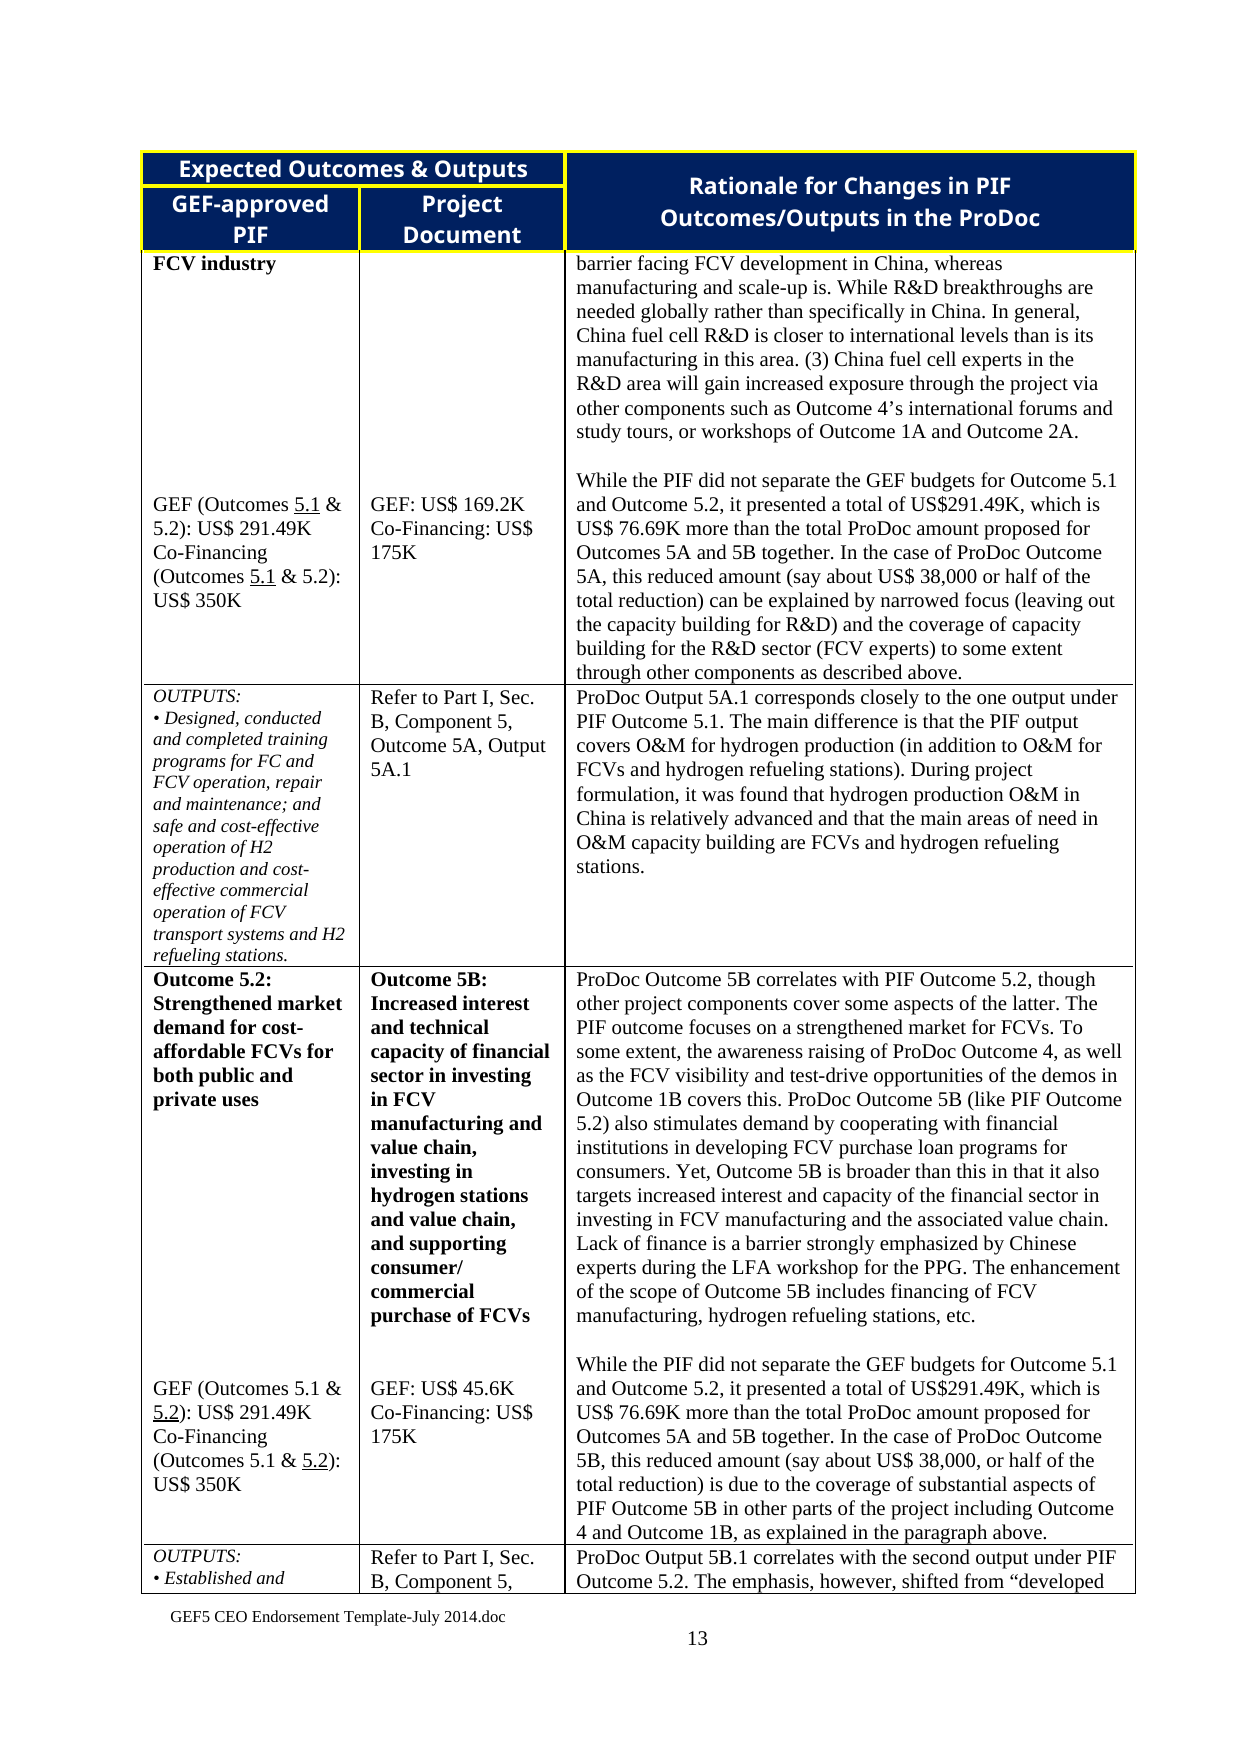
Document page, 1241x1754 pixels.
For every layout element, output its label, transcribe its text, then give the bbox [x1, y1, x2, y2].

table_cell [142, 250, 359, 684]
table_cell Outcome 5.2: Strengthened market demand for cost-affordable FCVs for both public and private uses GEF (Outcomes 5.1 & 5.2): US$ 291.49K Co-Financing (Outcomes 5.1 & 5.2): US$ 350K [142, 966, 359, 1544]
table_header Rationale for Changes in PIF Outcomes/Outputs in the ProDoc [567, 153, 1134, 250]
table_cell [360, 1545, 564, 1593]
table_cell GEF-approved PIF [143, 188, 358, 250]
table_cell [566, 250, 1135, 684]
table_cell ProDoc Output 5A.1 corresponds closely to the one output under PIF Outcome 5.1. The main difference is that the PIF output covers O&M for hydrogen production (in addition to O&M for FCVs and hydrogen refueling stations). During project formulation, it was found that hydrogen production O&M in China is relatively advanced and that the main areas of need in O&M capacity building are FCVs and hydrogen refueling stations. [566, 684, 1135, 966]
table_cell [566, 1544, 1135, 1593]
table_cell Outcome 5B: Increased interest and technical capacity of financial sector in investing in FCV manufacturing and value chain, investing in hydrogen stations and value chain, and supporting consumer/ commercial purchase of FCVs GEF: US$ 45.6K Co-Financing: US$ 175K [360, 967, 564, 1544]
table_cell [360, 253, 564, 684]
table_cell Project Document [361, 188, 563, 250]
table_cell ProDoc Outcome 5B correlates with PIF Outcome 5.2, though other project components cover some aspects of the latter. The PIF outcome focuses on a strengthened market for FCVs. To some extent, the awareness raising of ProDoc Outcome 4, as well as the FCV visibility and test-drive opportunities of the demos in Outcome 1B covers this. ProDoc Outcome 5B (like PIF Outcome 5.2) also stimulates demand by cooperating with financial institutions in developing FCV purchase loan programs for consumers. Yet, Outcome 5B is broader than this in that it also targets increased interest and capacity of the financial sector in investing in FCV manufacturing and the associated value chain. Lack of finance is a barrier strongly emphasized by Chinese experts during the LFA workshop for the PPG. The enhancement of the scope of Outcome 5B includes financing of FCV manufacturing, hydrogen refueling stations, etc. While the PIF did not separate the GEF budgets for Outcome 5.1 and Outcome 5.2, it presented a total of US$291.49K, which is US$ 76.69K more than the total ProDoc amount proposed for Outcomes 5A and 5B together. In the case of ProDoc Outcome 5B, this reduced amount (say about US$ 38,000, or half of the total reduction) is due to the coverage of substantial aspects of PIF Outcome 5B in other parts of the project including Outcome 4 and Outcome 1B, as explained in the paragraph above. [566, 966, 1135, 1544]
table_header Expected Outcomes & Outputs [143, 153, 563, 184]
table_cell OUTPUTS: • Designed, conducted and completed training programs for FC and FCV operation, repair and maintenance; and safe and cost-effective operation of H2 production and cost-effective commercial operation of FCV transport systems and H2 refueling stations. [142, 684, 359, 966]
table_cell Refer to Part I, Sec. B, Component 5, Outcome 5A, Output 5A.1 [360, 685, 564, 966]
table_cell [142, 1544, 359, 1593]
